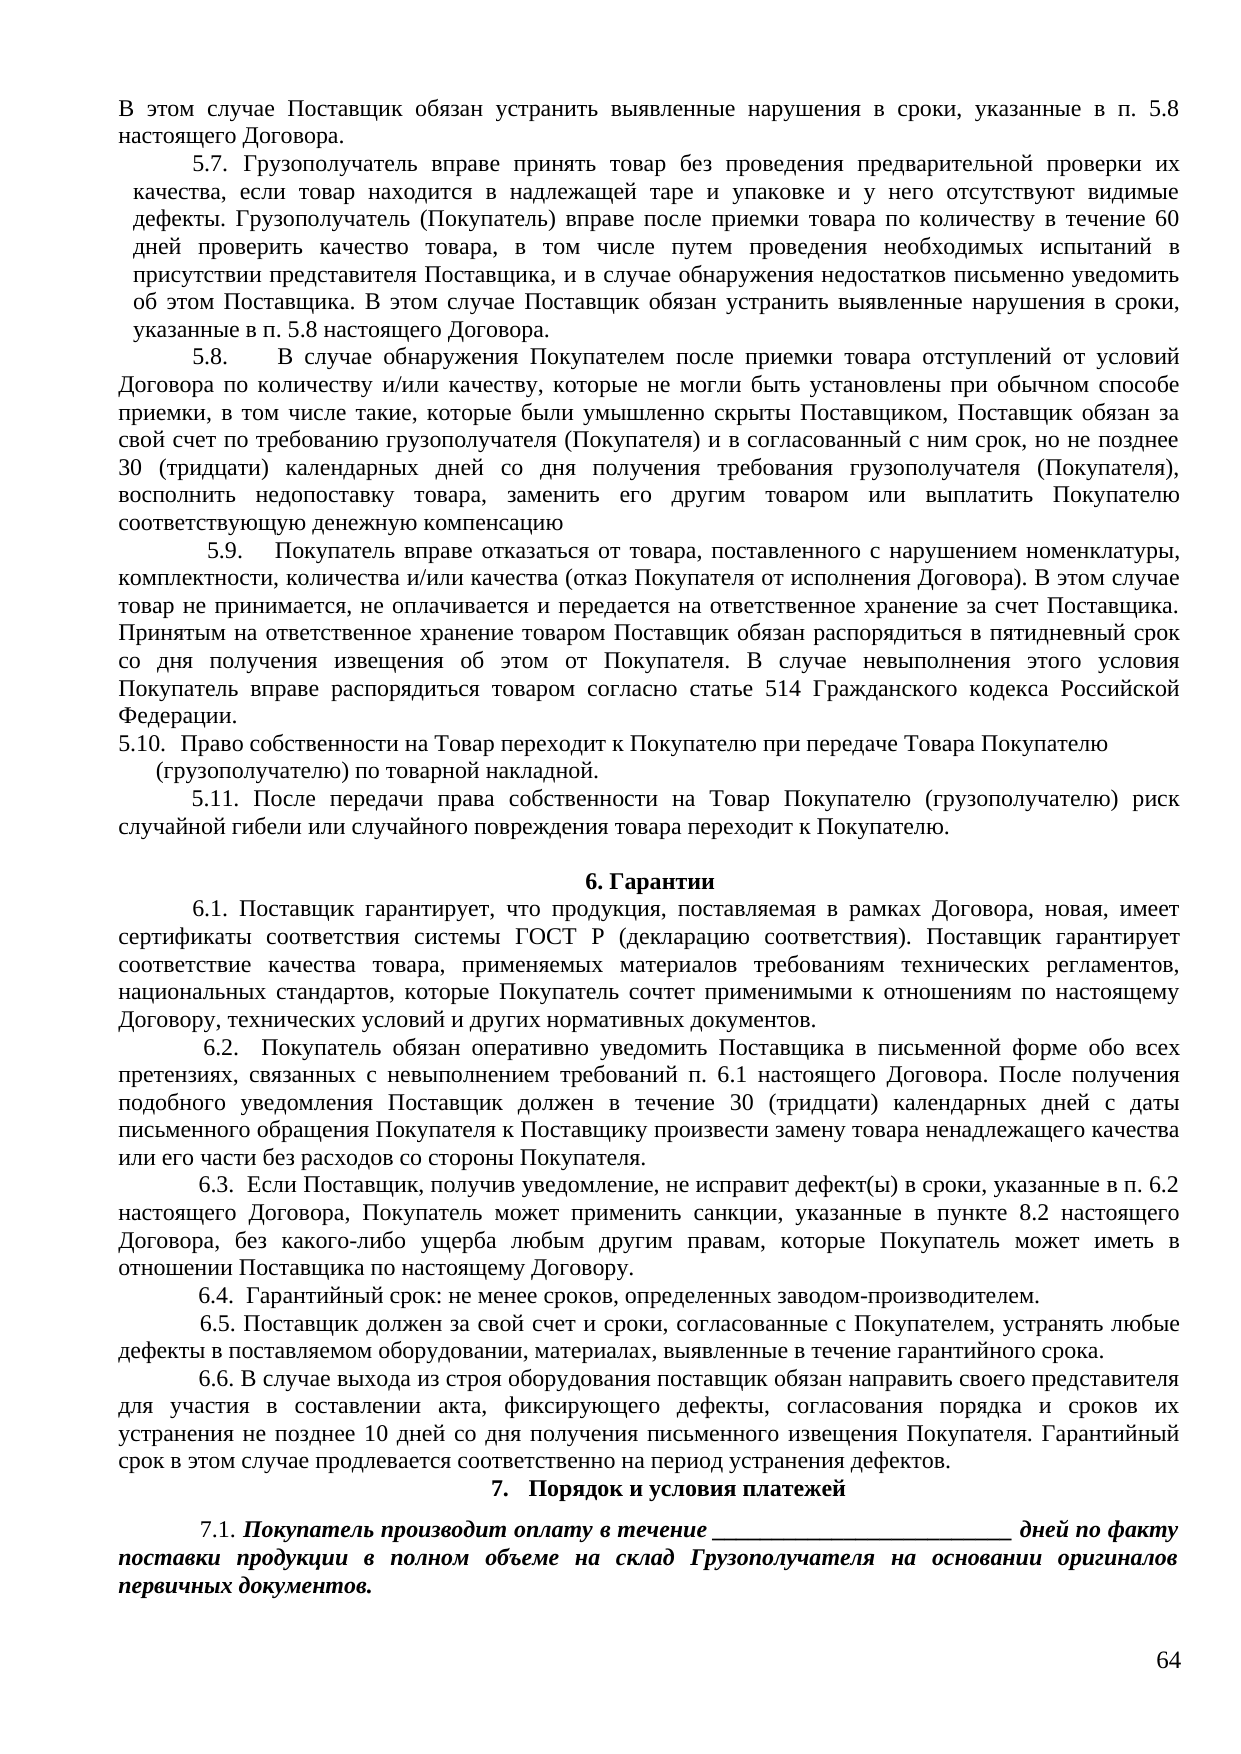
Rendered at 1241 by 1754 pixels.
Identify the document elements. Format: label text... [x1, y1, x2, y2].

text 6.6. В случае выхода из строя оборудования поставщик обязан направить своего представителя для участия в составлении акта, фиксирующего дефекты, согласования порядка и сроков их устранения не позднее 10 дней со дня получения письменного извещения Покупателя. Гарантийный срок в этом случае продлевается соответственно на период устранения дефектов. [118, 1364, 1181, 1474]
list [118, 94, 1181, 149]
list Грузополучатель вправе принять товар без проведения предварительной проверки их качества, если товар находится в надлежащей таре и упаковке и у него отсутствуют видимые дефекты. Грузополучатель (Покупатель) вправе после приемки товара по количеству в течение 60 дней проверить качество товара, в том числе путем проведения необходимых испытаний в присутствии представителя Поставщика, и в случае обнаружения недостатков письменно уведомить об этом Поставщика. В этом случае Поставщик обязан устранить выявленные нарушения в сроки, указанные в п. 5.8 настоящего Договора. [133, 149, 1181, 342]
text 6.5. Поставщик должен за свой счет и сроки, согласованные с Покупателем, устранять любые дефекты в поставляемом оборудовании, материалах, выявленные в течение гарантийного срока. [118, 1308, 1181, 1364]
text 5.11. После передачи права собственности на Товар Покупателю (грузополучателю) риск случайной гибели или случайного повреждения товара переходит к Покупателю. [118, 784, 1181, 839]
text 6.4. Гарантийный срок: не менее сроков, определенных заводом-производителем. [118, 1281, 1181, 1308]
list Порядок и условия платежей [156, 1474, 1181, 1502]
list Право собственности на Товар переходит к Покупателю при передаче Товара Покупателю (грузополучателю) по товарной накладной. [118, 729, 1181, 784]
text 6.1. Поставщик гарантирует, что продукция, поставляемая в рамках Договора, новая, имеет сертификаты соответствия системы ГОСТ Р (декларацию соответствия). Поставщик гарантирует соответствие качества товара, применяемых материалов требованиям технических регламентов, национальных стандартов, которые Покупатель сочтет применимыми к отношениям по настоящему Договору, технических условий и других нормативных документов. [118, 894, 1181, 1032]
list Покупатель вправе отказаться от товара, поставленного с нарушением номенклатуры, комплектности, количества и/или качества (отказ Покупателя от исполнения Договора). В этом случае товар не принимается, не оплачивается и передается на ответственное хранение за счет Поставщика. Принятым на ответственное хранение товаром Поставщик обязан распорядиться в пятидневный срок со дня получения извещения об этом от Покупателя. В случае невыполнения этого условия Покупатель вправе распорядиться товаром согласно статье 514 Гражданского кодекса Российской Федерации. [118, 536, 1181, 729]
list В случае обнаружения Покупателем после приемки товара отступлений от условий Договора по количеству и/или качеству, которые не могли быть установлены при обычном способе приемки, в том числе такие, которые были умышленно скрыты Поставщиком, Поставщик обязан за свой счет по требованию грузополучателя (Покупателя) и в согласованный с ним срок, но не позднее 30 (тридцати) календарных дней со дня получения требования грузополучателя (Покупателя), восполнить недопоставку товара, заменить его другим товаром или выплатить Покупателю соответствующую денежную компенсацию [118, 342, 1181, 536]
text 6. Гарантии [118, 867, 1182, 894]
text 6.2. Покупатель обязан оперативно уведомить Поставщика в письменной форме обо всех претензиях, связанных с невыполнением требований п. 6.1 настоящего Договора. После получения подобного уведомления Поставщик должен в течение 30 (тридцати) календарных дней с даты письменного обращения Покупателя к Поставщику произвести замену товара ненадлежащего качества или его части без расходов со стороны Покупателя. [118, 1032, 1181, 1171]
text 6.3. Если Поставщик, получив уведомление, не исправит дефект(ы) в сроки, указанные в п. 6.2 настоящего Договора, Покупатель может применить санкции, указанные в пункте 8.2 настоящего Договора, без какого-либо ущерба любым другим правам, которые Покупатель может иметь в отношении Поставщика по настоящему Договору. [118, 1171, 1181, 1281]
text 7.1. Покупатель производит оплату в течение _________________________ дней по факту поставки продукции в полном объеме на склад Грузополучателя на основании оригиналов первичных документов. [118, 1516, 1181, 1598]
